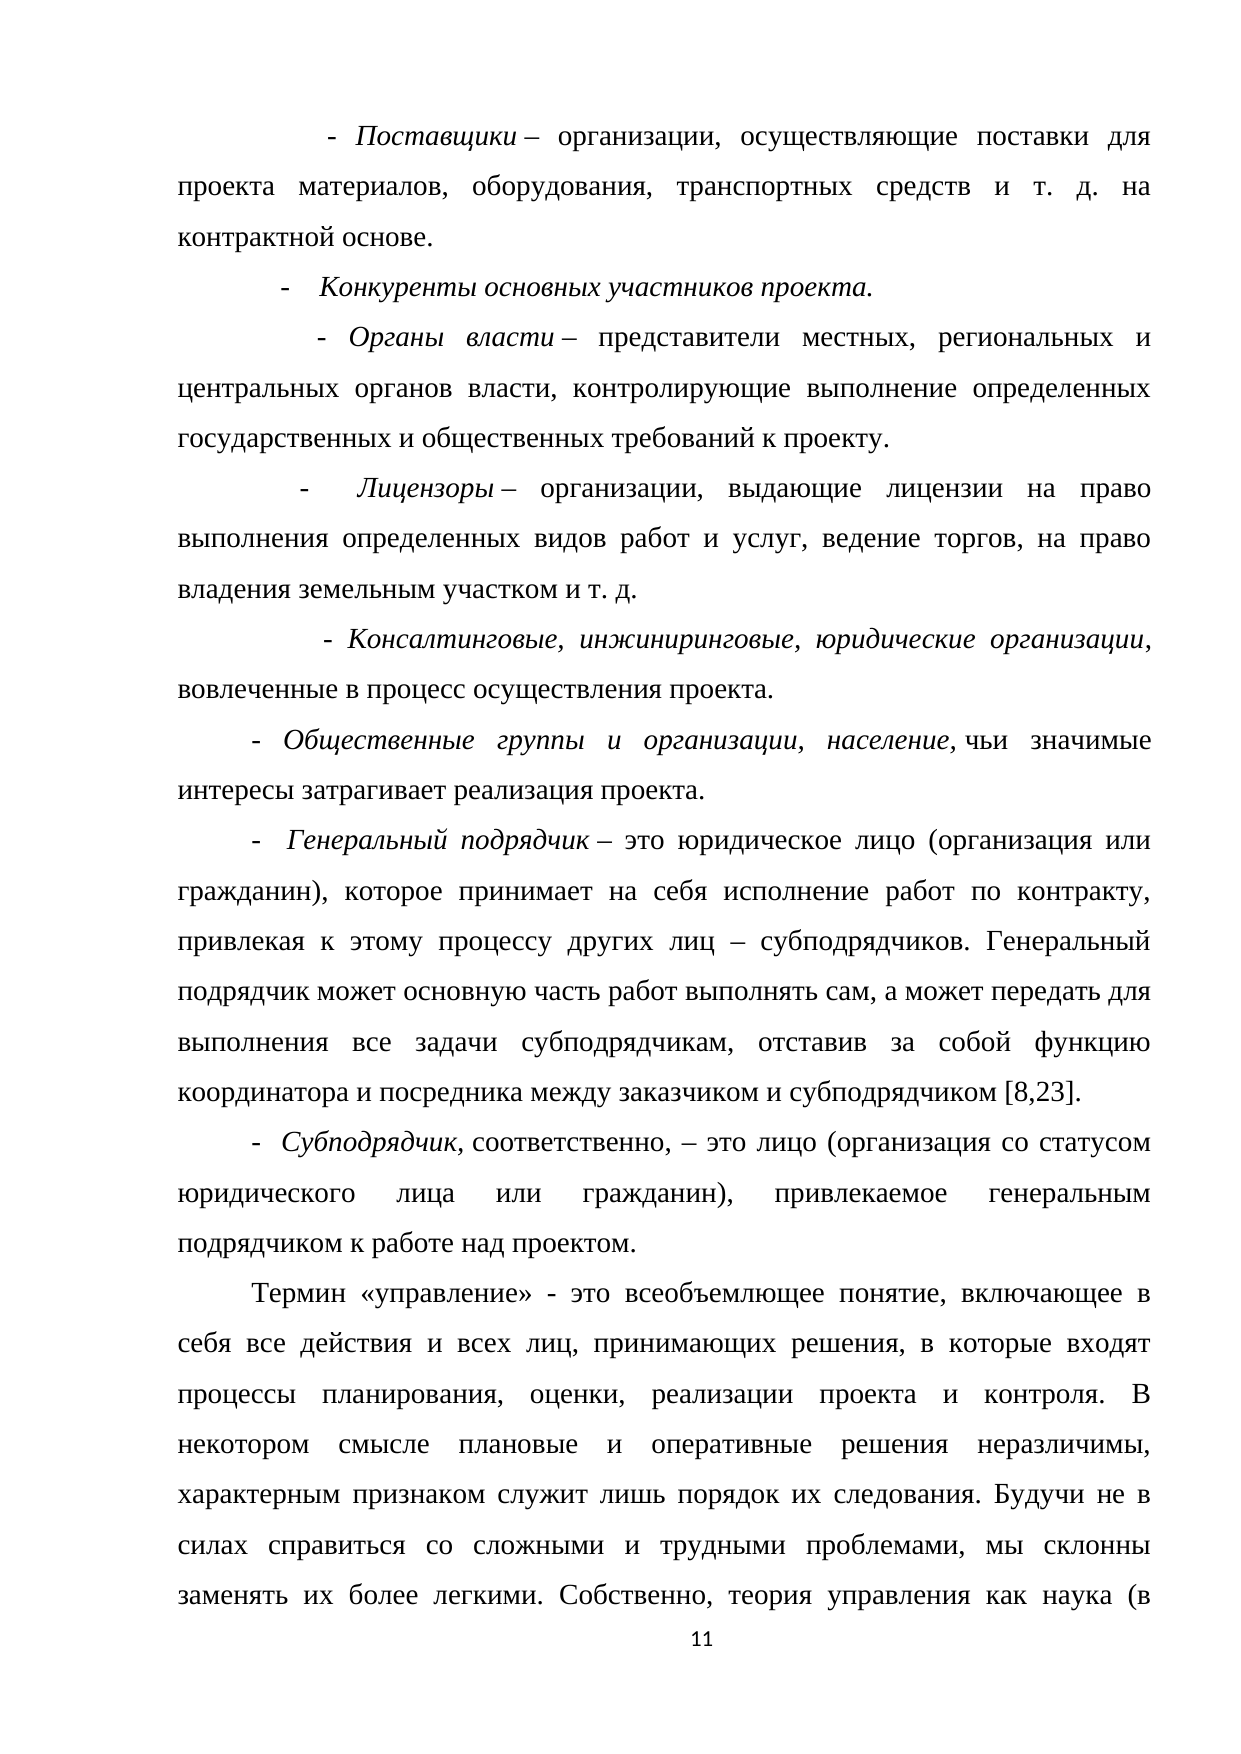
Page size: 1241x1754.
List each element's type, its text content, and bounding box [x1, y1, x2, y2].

text - Субподрядчик, соответственно, – это лицо (организация со статусом юридического лица или гражданин), привлекаемое генеральным подрядчиком к работе над проектом. [177, 1124, 1152, 1258]
text - Генеральный подрядчик – это юридическое лицо (организация или гражданин), которое принимает на себя исполнение работ по контракту, привлекая к этому процессу других лиц – субподрядчиков. Генеральный подрядчик может основную часть работ выполнять сам, а может передать для выполнения все задачи субподрядчикам, отставив за собой функцию координатора и посредника между заказчиком и субподрядчиком [8,23]. [177, 822, 1152, 1108]
text - Конкуренты основных участников проекта. [177, 269, 1152, 303]
text - Лицензоры – организации, выдающие лицензии на право выполнения определенных видов работ и услуг, ведение торгов, на право владения земельным участком и т. д. [177, 470, 1152, 604]
text - Поставщики – организации, осуществляющие поставки для проекта материалов, оборудования, транспортных средств и т. д. на контрактной основе. [177, 118, 1152, 252]
text - Органы власти – представители местных, региональных и центральных органов власти, контролирующие выполнение определенных государственных и общественных требований к проекту. [177, 319, 1152, 453]
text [177, 1275, 1152, 1611]
text - Консалтинговые, инжиниринговые, юридические организации, вовлеченные в процесс осуществления проекта. [177, 621, 1152, 705]
text - Общественные группы и организации, население, чьи значимые интересы затрагивает реализация проекта. [177, 722, 1152, 806]
